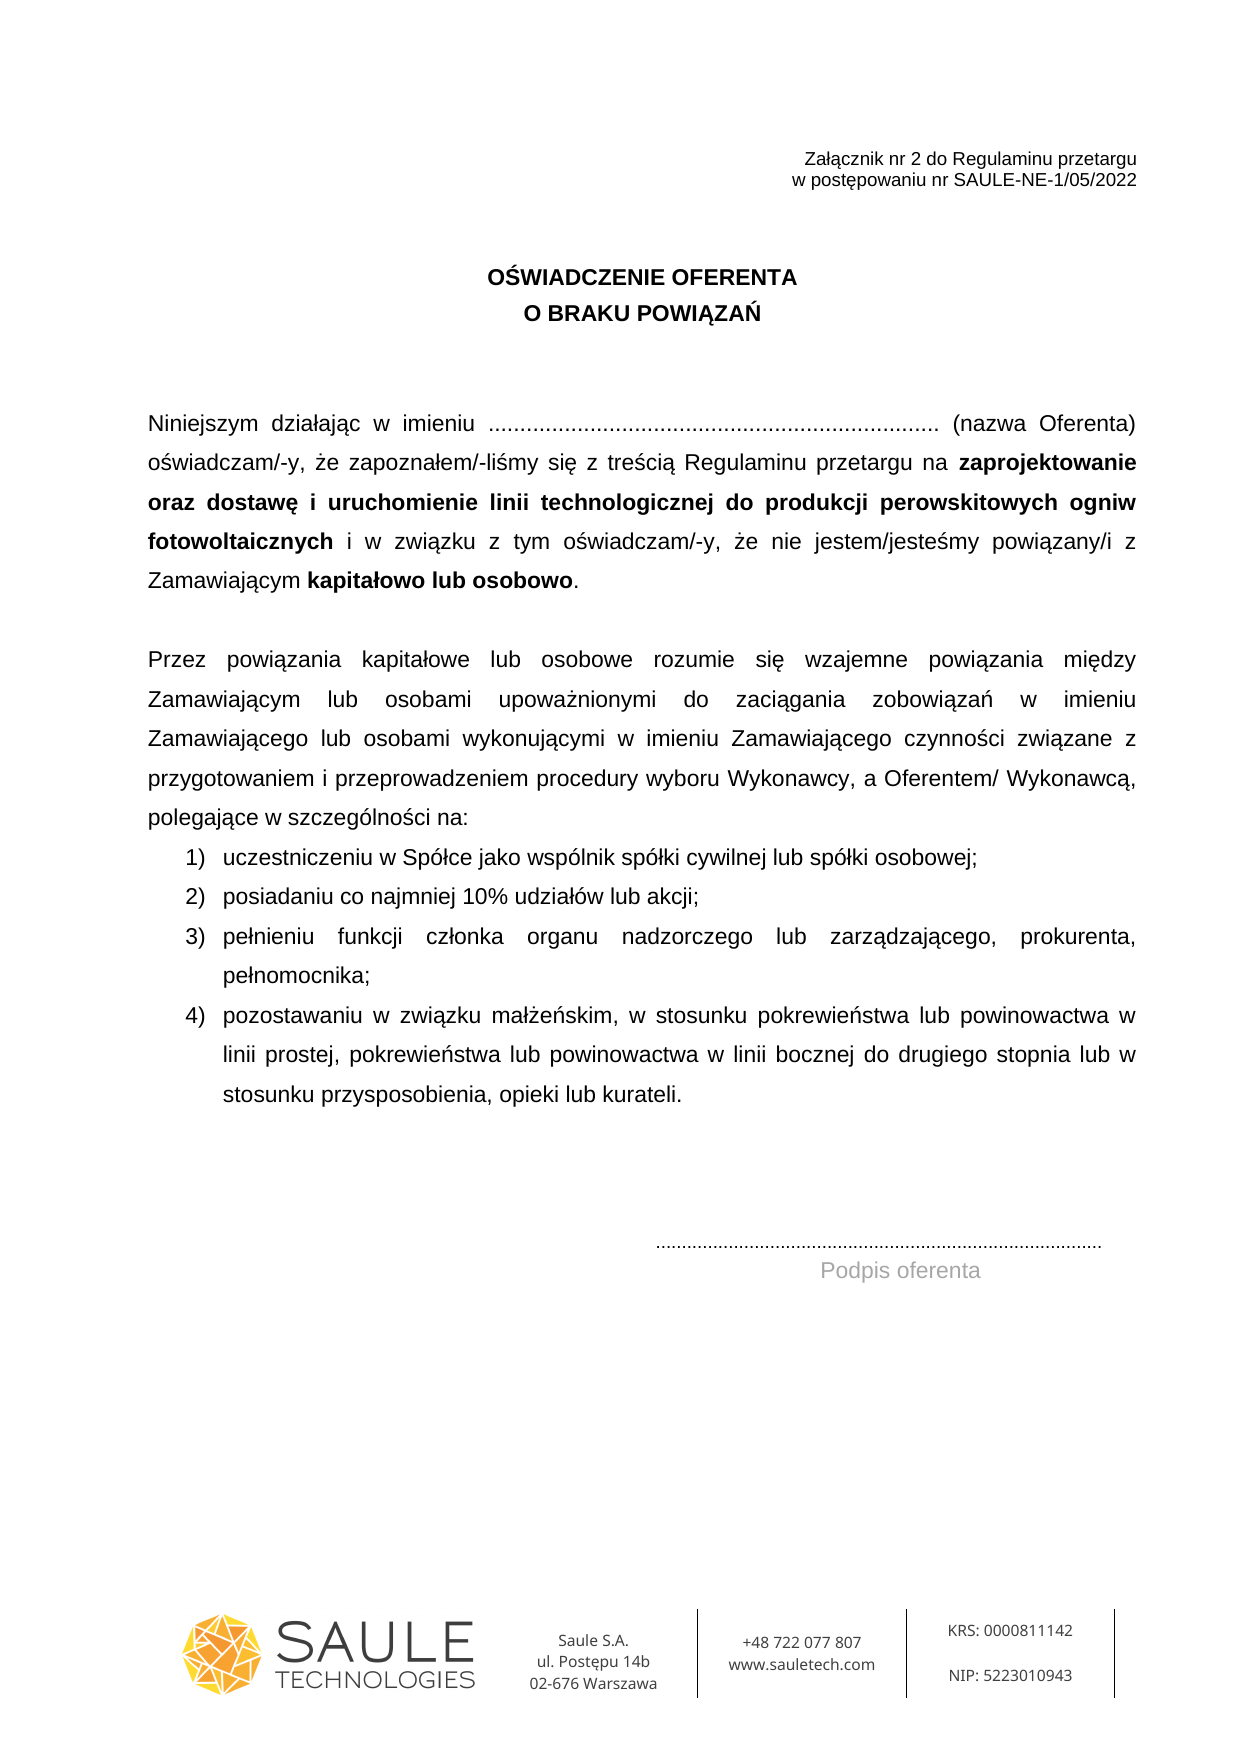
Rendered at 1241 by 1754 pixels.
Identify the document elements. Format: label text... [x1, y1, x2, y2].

text ...................................................................................... Podpis oferenta [650, 1231, 1137, 1283]
text Załącznik nr 2 do Regulaminu przetargu [148, 148, 1137, 169]
list uczestniczeniu w Spółce jako wspólnik spółki cywilnej lub spółki osobowej; [185, 844, 1137, 870]
list pozostawaniu w związku małżeńskim, w stosunku pokrewieństwa lub powinowactwa w linii prostej, pokrewieństwa lub powinowactwa w linii bocznej do drugiego stopnia lub w stosunku przysposobienia, opieki lub kurateli. [185, 1002, 1137, 1107]
picture [181, 1608, 479, 1698]
text Przez powiązania kapitałowe lub osobowe rozumie się wzajemne powiązania między Zamawiającym lub osobami upoważnionymi do zaciągania zobowiązań w imieniu Zamawiającego lub osobami wykonującymi w imieniu Zamawiającego czynności związane z przygotowaniem i przeprowadzeniem procedury wyboru Wykonawcy, a Oferentem/ Wykonawcą, polegające w szczególności na: [148, 646, 1137, 831]
list posiadaniu co najmniej 10% udziałów lub akcji; [185, 883, 1137, 910]
text O BRAKU POWIĄZAŃ [148, 300, 1137, 327]
list pełnieniu funkcji członka organu nadzorczego lub zarządzającego, prokurenta, pełnomocnika; [185, 923, 1137, 989]
text OŚWIADCZENIE OFERENTA [148, 264, 1137, 290]
text w postępowaniu nr SAULE-NE-1/05/2022 [148, 169, 1137, 191]
text Niniejszym działając w imieniu ....................................................................... (nazwa Oferenta) oświadczam/-y, że zapoznałem/-liśmy się z treścią Regulaminu przetargu na zaprojektowanie oraz dostawę i uruchomienie linii technologicznej do produkcji perowskitowych ogniw fotowoltaicznych i w związku z tym oświadczam/-y, że nie jestem/jesteśmy powiązany/i z Zamawiającym kapitałowo lub osobowo. [148, 409, 1137, 594]
